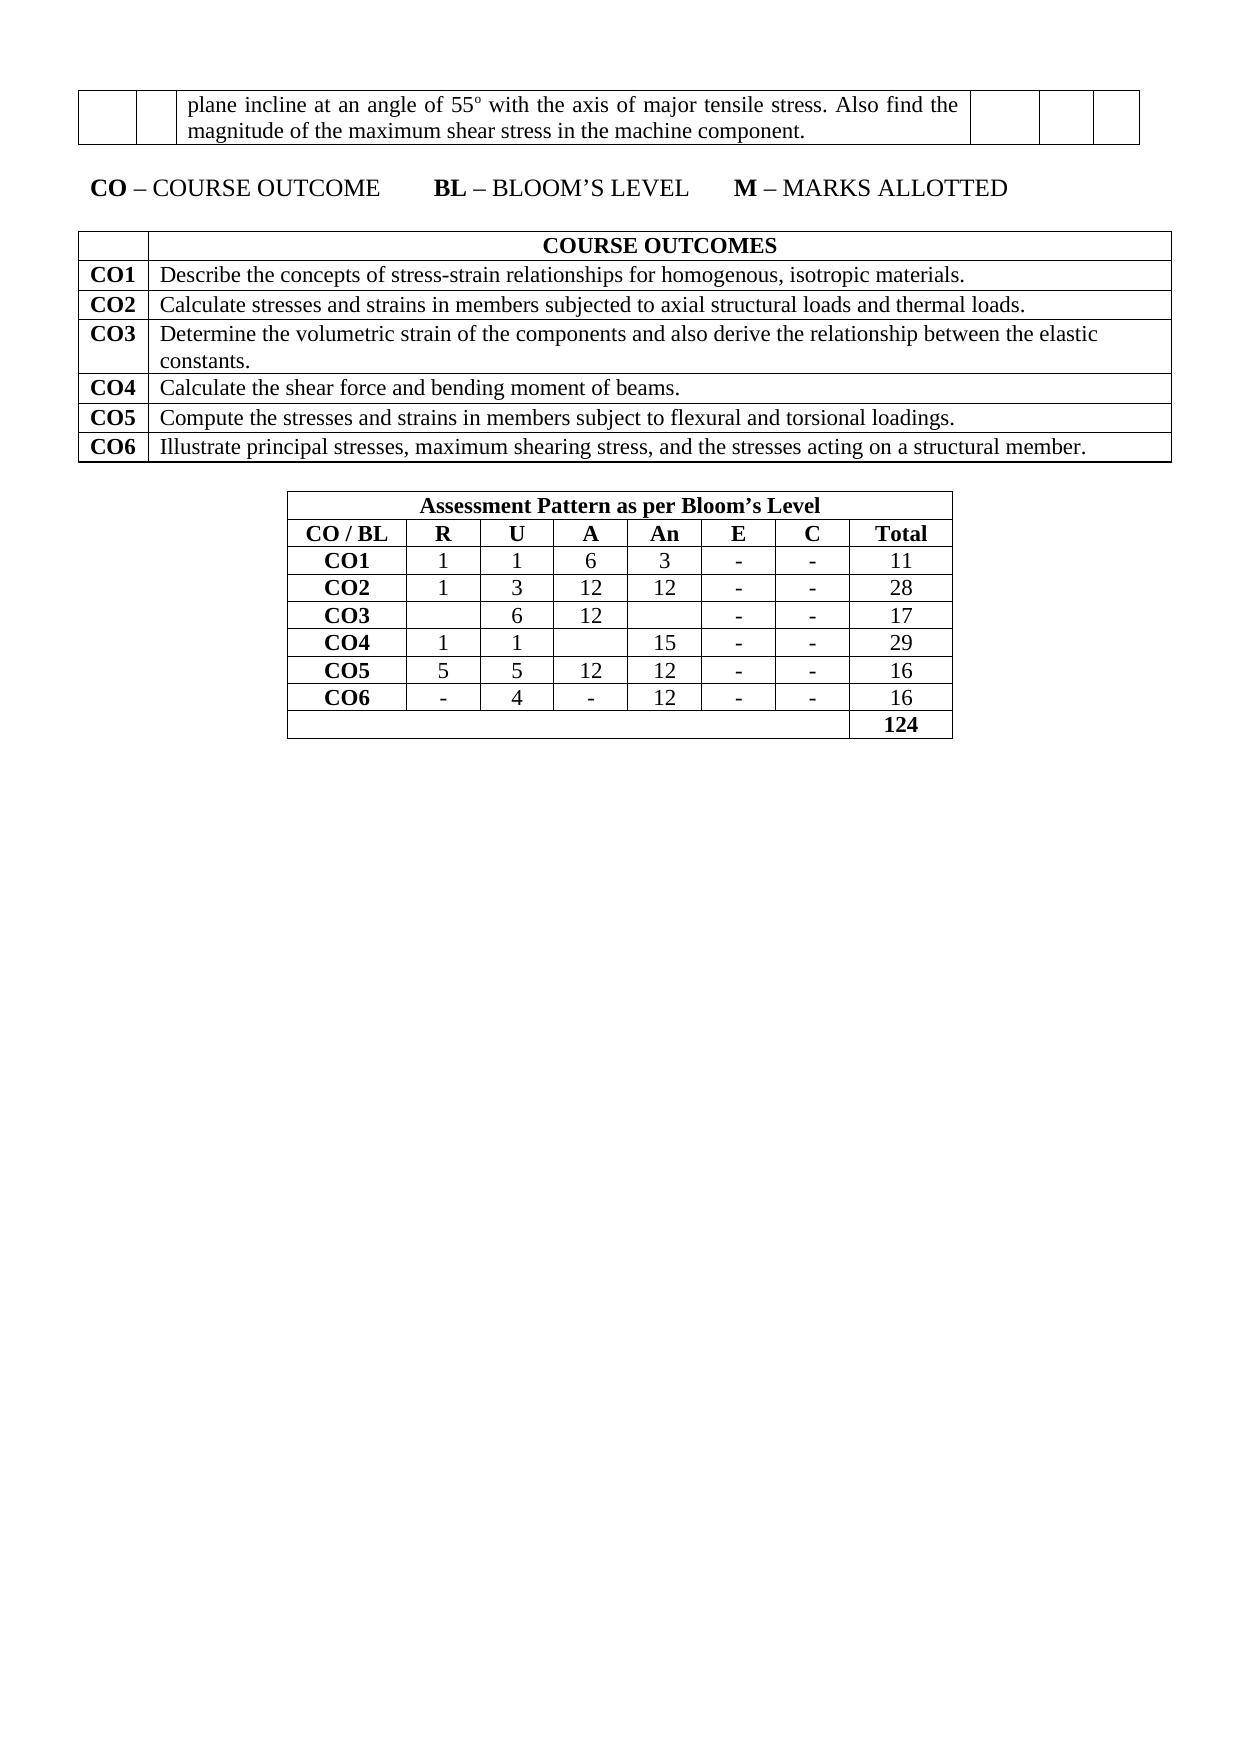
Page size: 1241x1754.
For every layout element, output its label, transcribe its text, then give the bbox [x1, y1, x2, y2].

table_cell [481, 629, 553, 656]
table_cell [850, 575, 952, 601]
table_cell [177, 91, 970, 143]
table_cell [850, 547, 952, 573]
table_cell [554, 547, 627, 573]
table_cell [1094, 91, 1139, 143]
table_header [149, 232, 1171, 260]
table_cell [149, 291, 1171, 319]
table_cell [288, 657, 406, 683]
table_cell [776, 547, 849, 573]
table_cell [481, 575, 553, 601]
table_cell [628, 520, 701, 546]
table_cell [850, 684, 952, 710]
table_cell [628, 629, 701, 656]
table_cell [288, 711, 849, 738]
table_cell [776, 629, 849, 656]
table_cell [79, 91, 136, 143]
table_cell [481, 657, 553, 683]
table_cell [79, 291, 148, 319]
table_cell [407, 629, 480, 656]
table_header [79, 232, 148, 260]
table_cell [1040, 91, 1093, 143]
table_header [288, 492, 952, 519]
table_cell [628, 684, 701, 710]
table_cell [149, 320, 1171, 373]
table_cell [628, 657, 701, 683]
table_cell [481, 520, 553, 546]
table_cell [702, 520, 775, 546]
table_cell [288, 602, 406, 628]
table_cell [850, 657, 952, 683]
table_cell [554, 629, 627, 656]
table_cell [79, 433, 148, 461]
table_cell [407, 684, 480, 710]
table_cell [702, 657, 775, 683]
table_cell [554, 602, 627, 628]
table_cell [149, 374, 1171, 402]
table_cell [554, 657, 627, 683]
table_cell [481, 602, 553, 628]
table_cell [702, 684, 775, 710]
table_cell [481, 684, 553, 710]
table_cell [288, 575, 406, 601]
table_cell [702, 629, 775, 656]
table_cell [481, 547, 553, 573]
text CO – COURSE OUTCOME BL – BLOOM’S LEVEL M – MARKS ALLOTTED [90, 173, 1150, 202]
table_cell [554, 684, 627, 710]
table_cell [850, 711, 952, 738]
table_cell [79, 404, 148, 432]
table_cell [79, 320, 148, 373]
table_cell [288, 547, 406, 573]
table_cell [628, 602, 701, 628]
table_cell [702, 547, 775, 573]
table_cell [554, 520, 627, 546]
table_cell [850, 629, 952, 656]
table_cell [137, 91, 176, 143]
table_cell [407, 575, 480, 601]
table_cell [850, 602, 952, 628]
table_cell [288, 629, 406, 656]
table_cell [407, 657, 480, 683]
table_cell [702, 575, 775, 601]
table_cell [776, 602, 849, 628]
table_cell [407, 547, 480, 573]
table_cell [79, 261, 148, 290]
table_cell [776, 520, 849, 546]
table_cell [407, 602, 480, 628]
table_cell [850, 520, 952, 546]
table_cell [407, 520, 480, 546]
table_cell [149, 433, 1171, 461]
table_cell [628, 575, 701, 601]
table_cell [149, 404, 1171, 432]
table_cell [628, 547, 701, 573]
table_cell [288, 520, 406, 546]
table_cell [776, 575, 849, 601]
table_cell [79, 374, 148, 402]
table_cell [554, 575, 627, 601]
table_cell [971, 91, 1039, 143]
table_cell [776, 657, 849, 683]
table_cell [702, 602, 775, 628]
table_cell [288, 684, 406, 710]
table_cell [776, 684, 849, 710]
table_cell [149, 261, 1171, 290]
